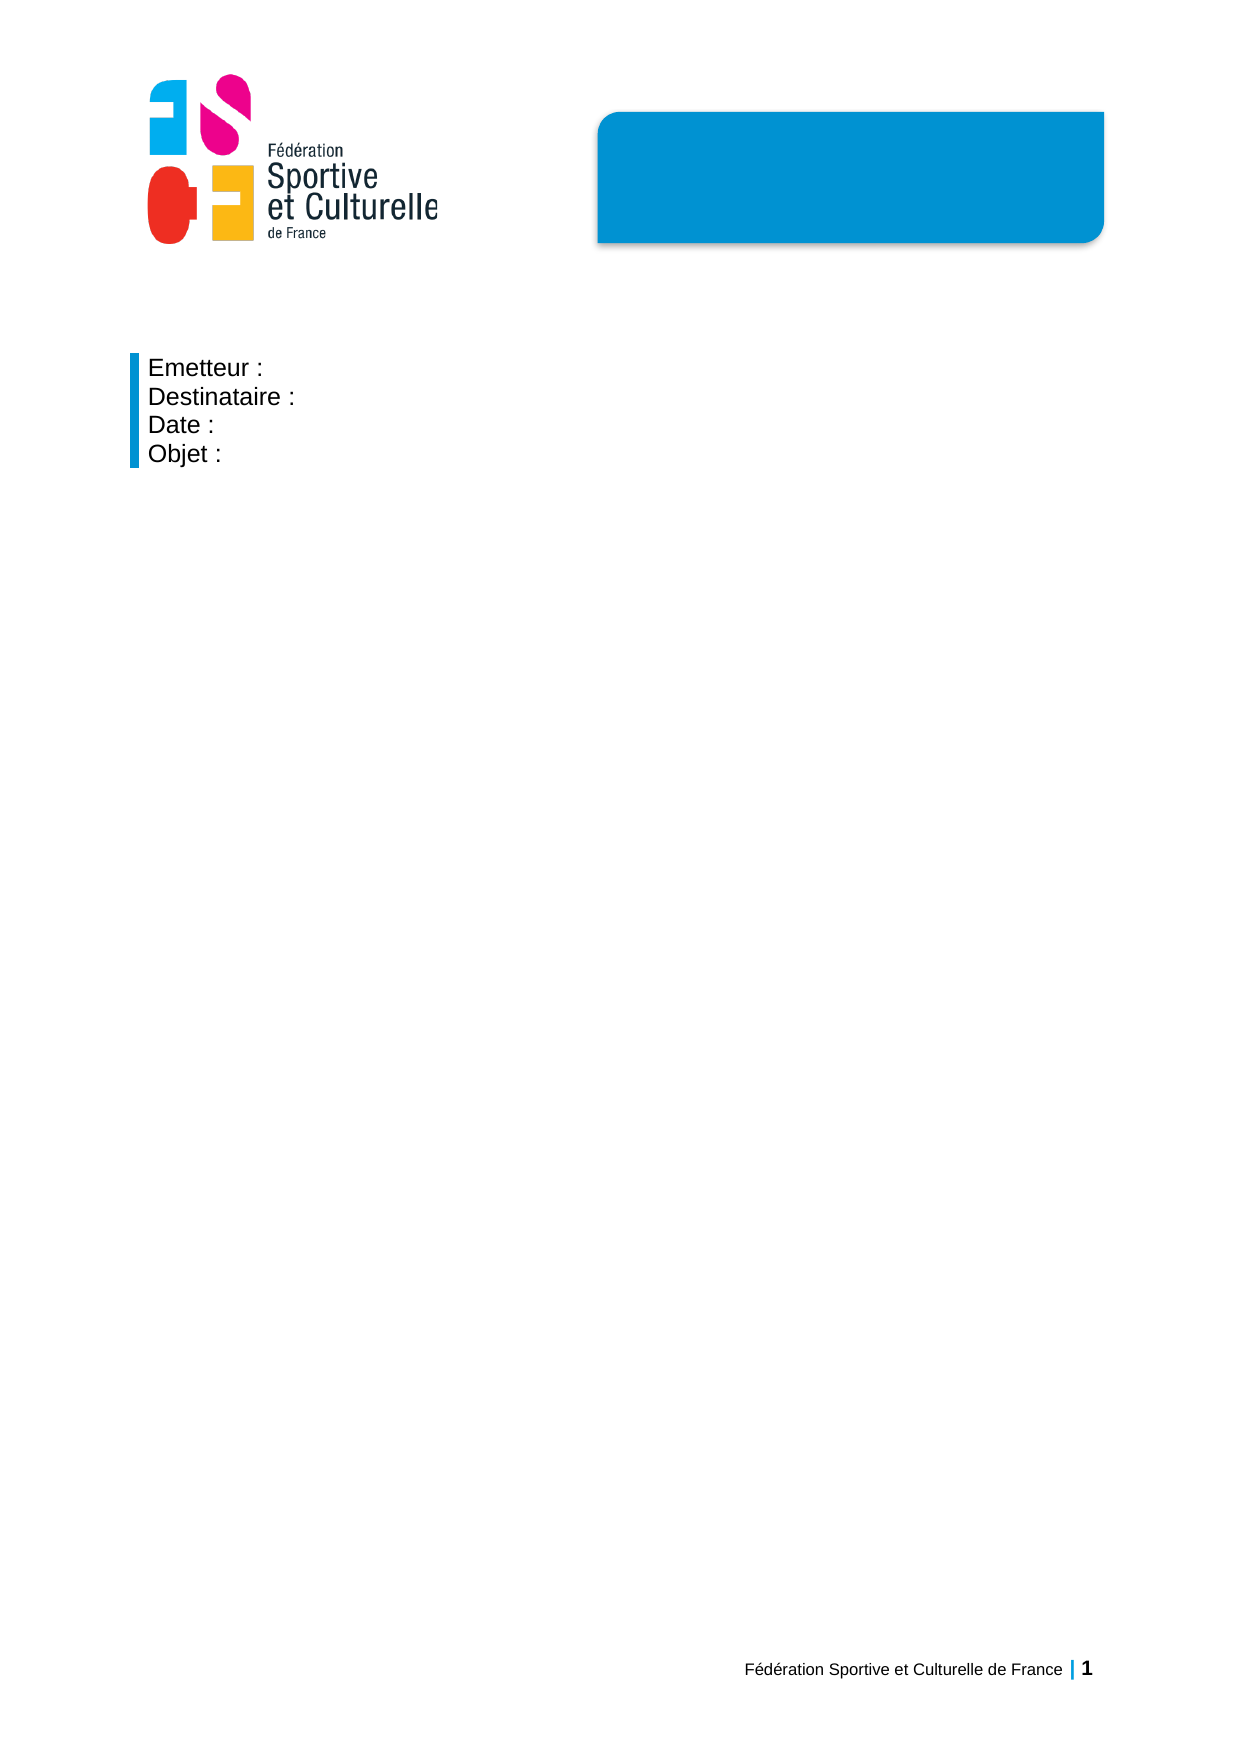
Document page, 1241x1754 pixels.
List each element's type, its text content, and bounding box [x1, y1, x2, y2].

text Date : [148, 410, 1092, 439]
text Destinataire : [148, 381, 1092, 410]
text Emetteur : [139, 353, 1092, 381]
text Objet : [148, 439, 1092, 468]
